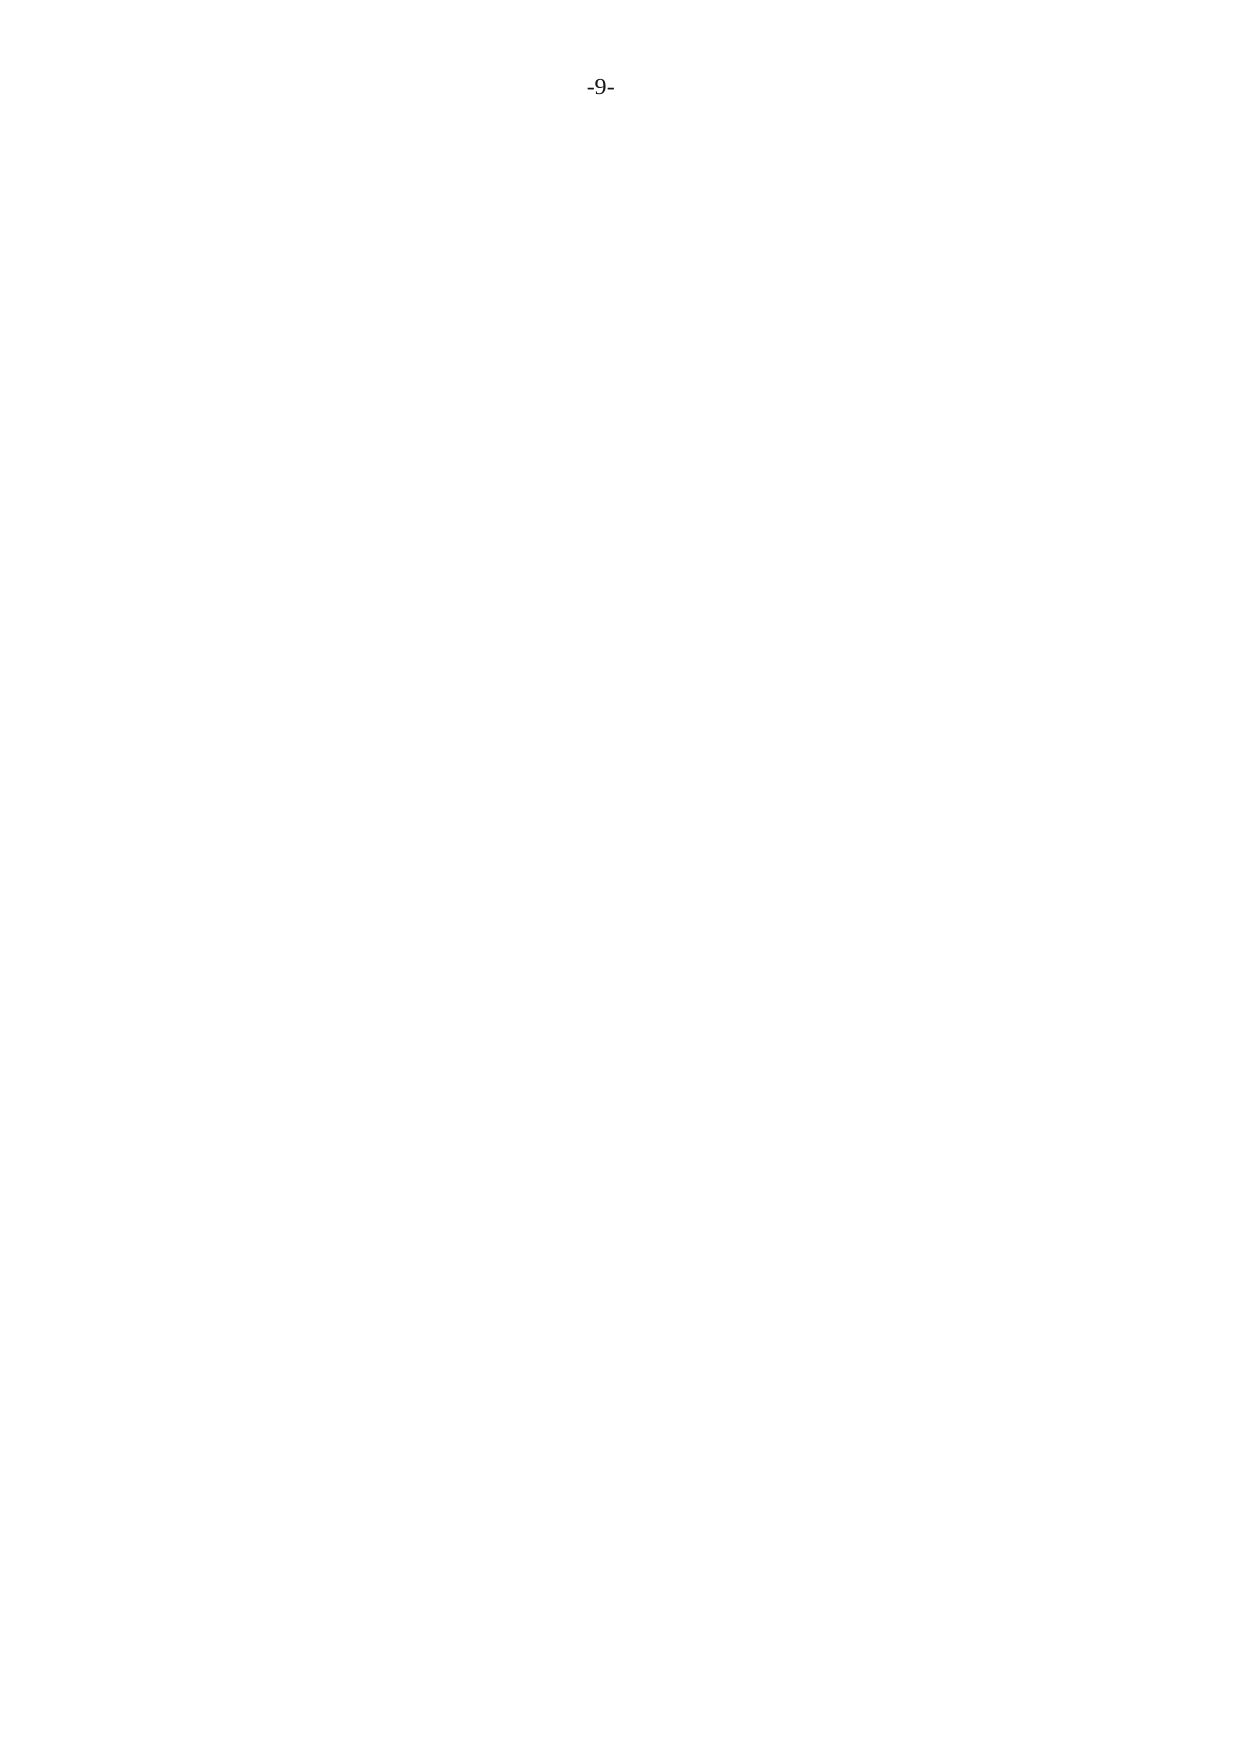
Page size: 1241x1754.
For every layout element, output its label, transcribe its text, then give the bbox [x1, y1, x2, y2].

subtitle -9- [0, 73, 1201, 99]
